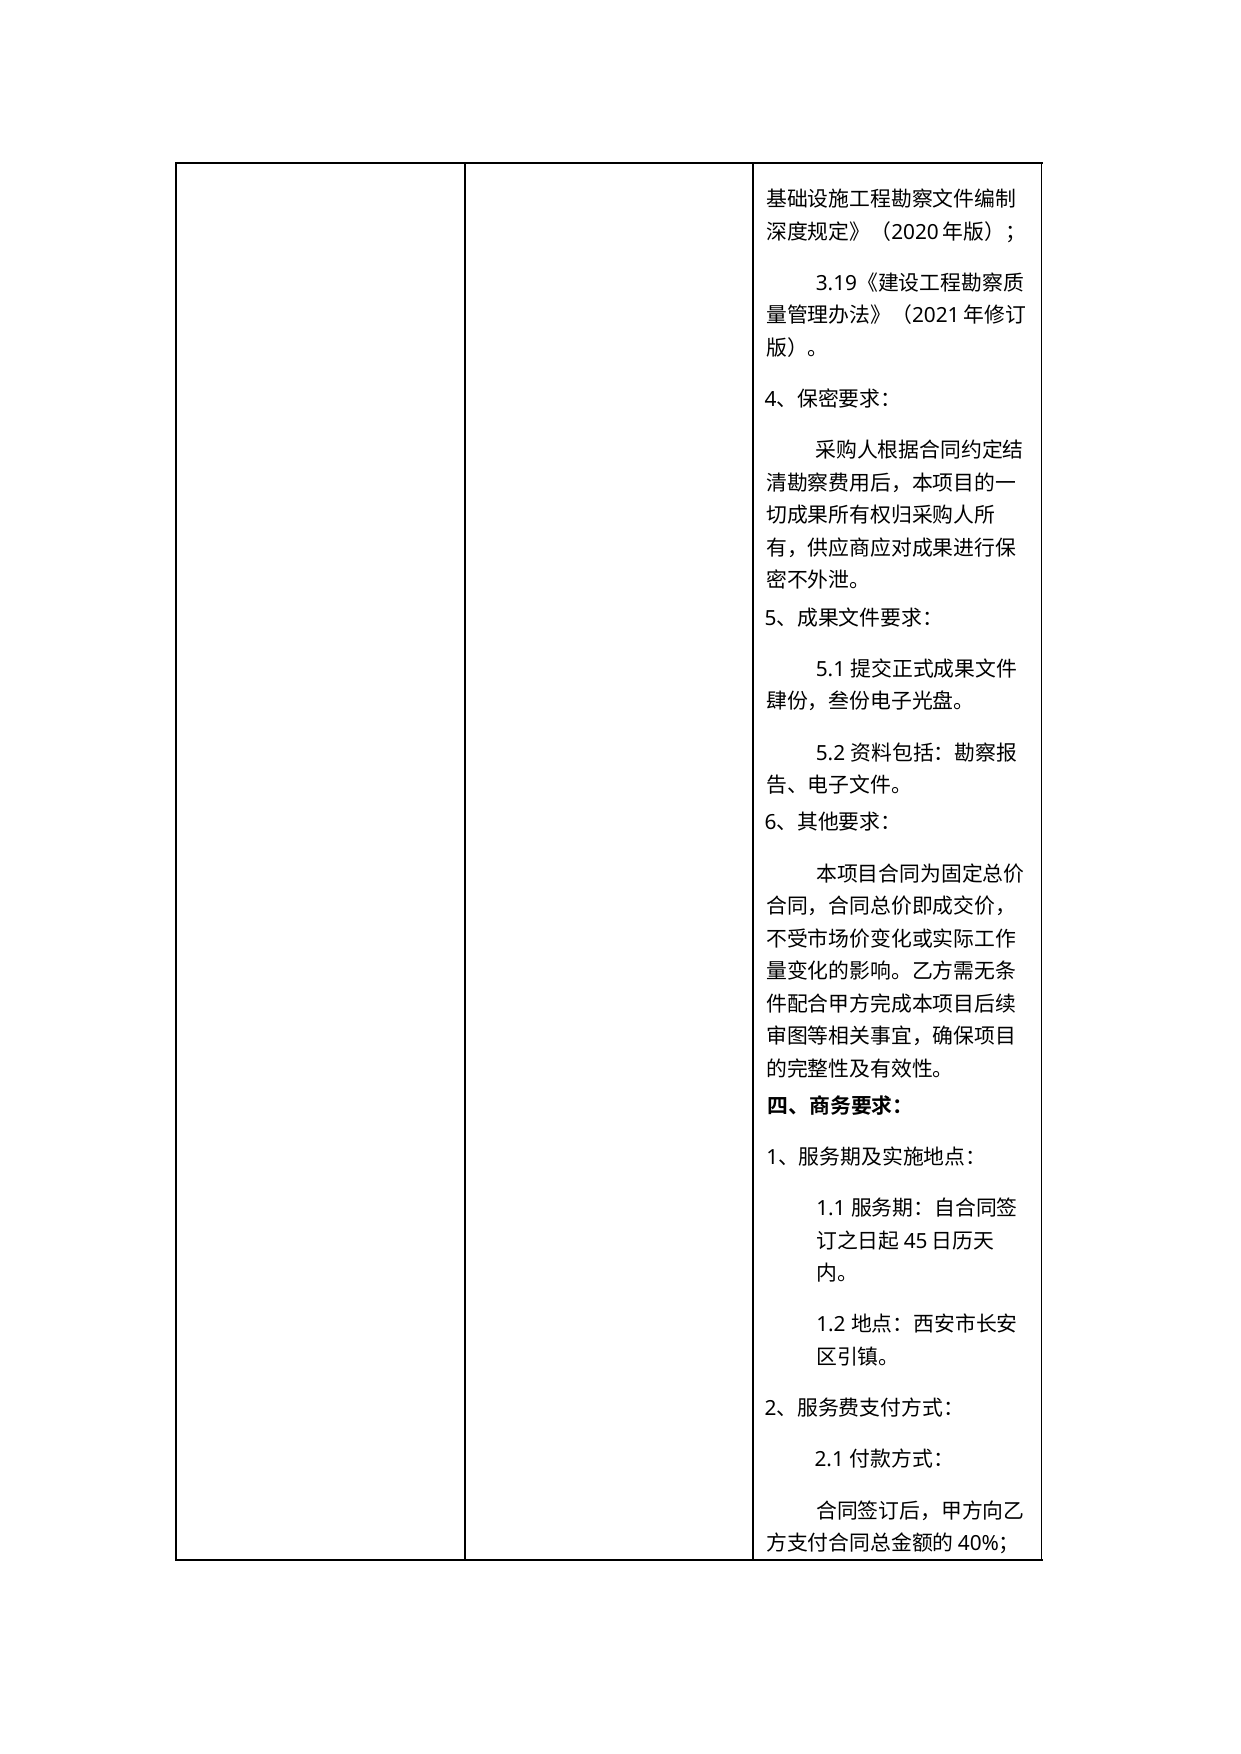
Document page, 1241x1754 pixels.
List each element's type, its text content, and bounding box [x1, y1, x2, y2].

table_cell [466, 164, 752, 1559]
table_cell 1 [177, 164, 464, 1559]
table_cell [754, 164, 1041, 1559]
